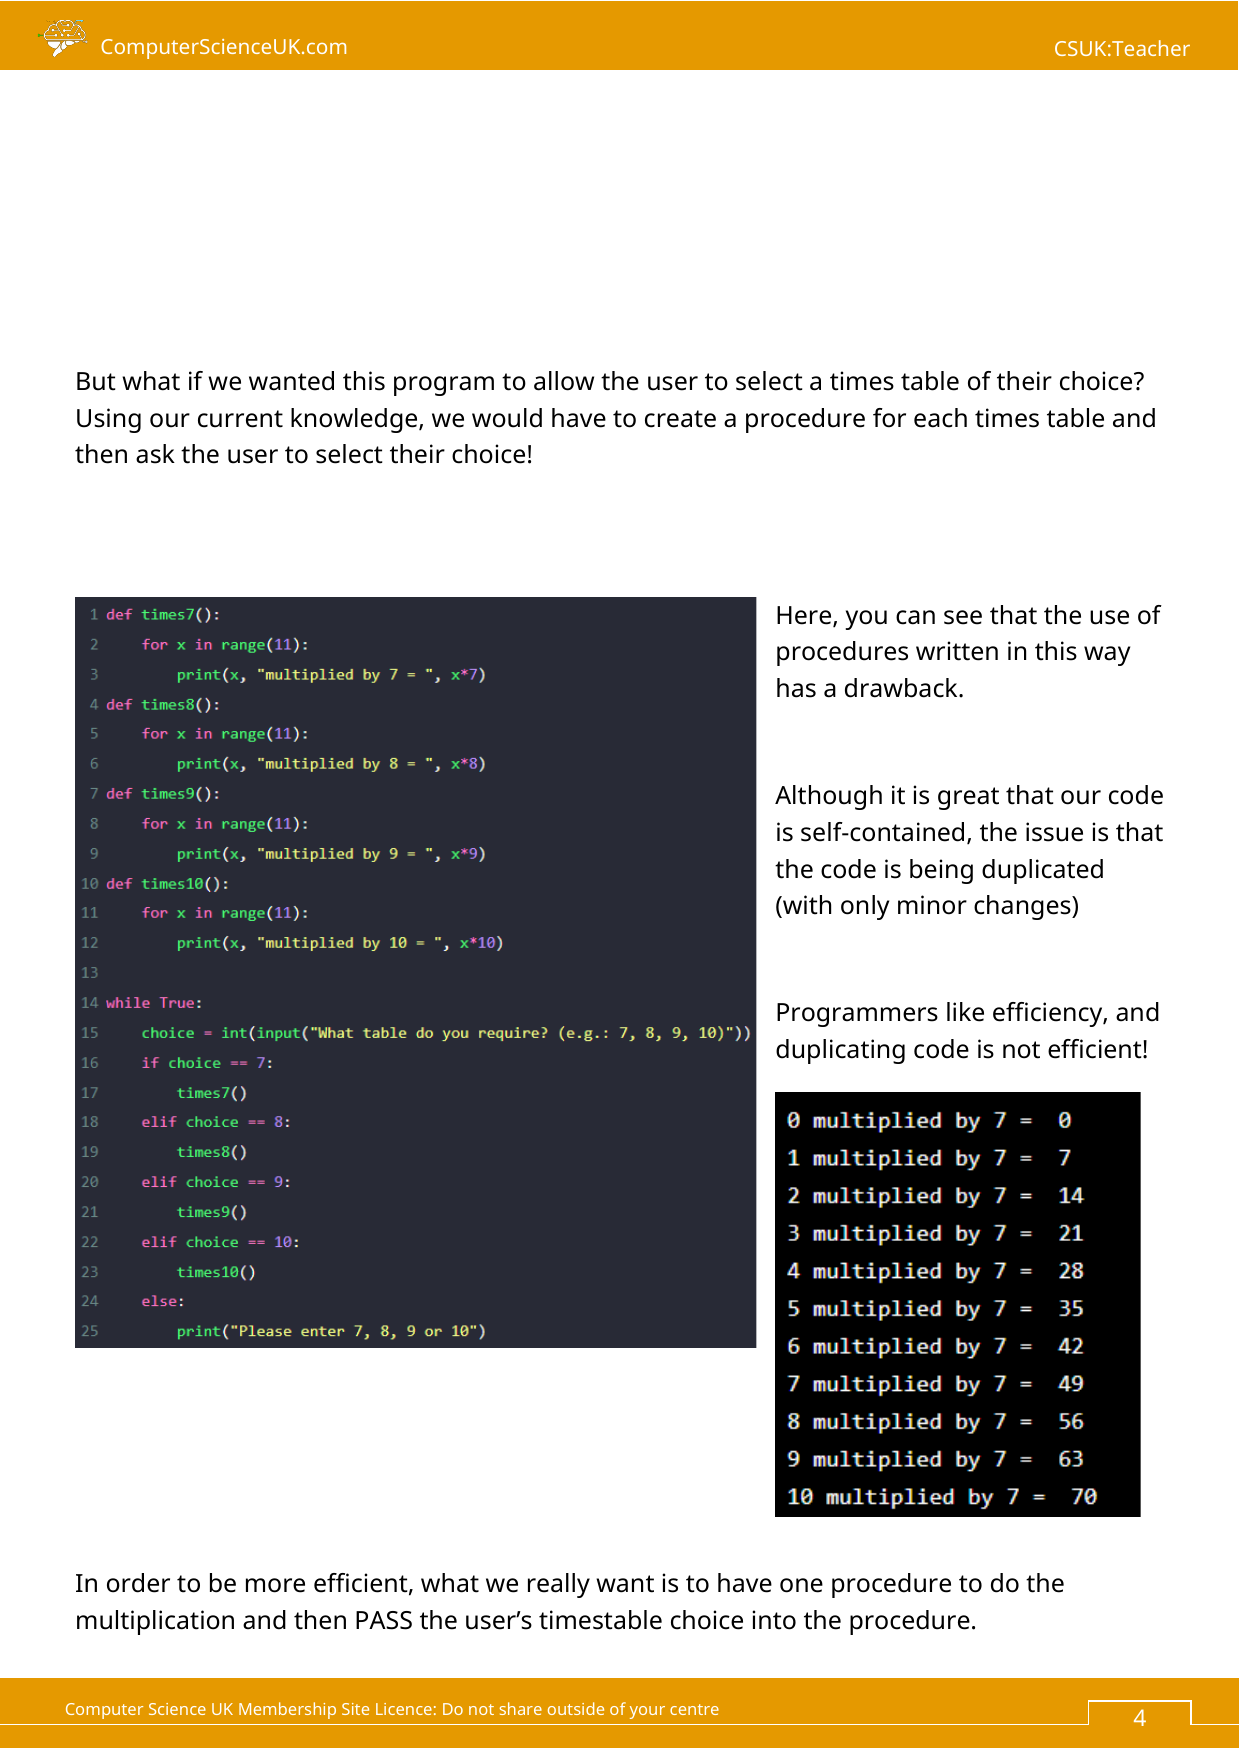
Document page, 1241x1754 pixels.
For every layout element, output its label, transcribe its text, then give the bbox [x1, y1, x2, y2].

picture [37, 20, 88, 57]
picture [775, 1092, 1141, 1517]
text In order to be more efficient, what we really want is to have one procedure to do the multiplication and then PASS the user’s timestable choice into the procedure. [75, 1566, 1165, 1637]
text Programmers like efficiency, and duplicating code is not efficient! [757, 995, 1165, 1066]
text Here, you can see that the use of procedures written in this way has a drawback. [757, 597, 1165, 705]
text Although it is great that our code is self-contained, the issue is that the code is being duplicated (with only minor changes) [757, 778, 1165, 922]
text But what if we wanted this program to allow the user to select a times table of their choice? Using our current knowledge, we would have to create a procedure for each times table and then ask the user to select their choice! [75, 363, 1165, 471]
picture [75, 597, 757, 1348]
